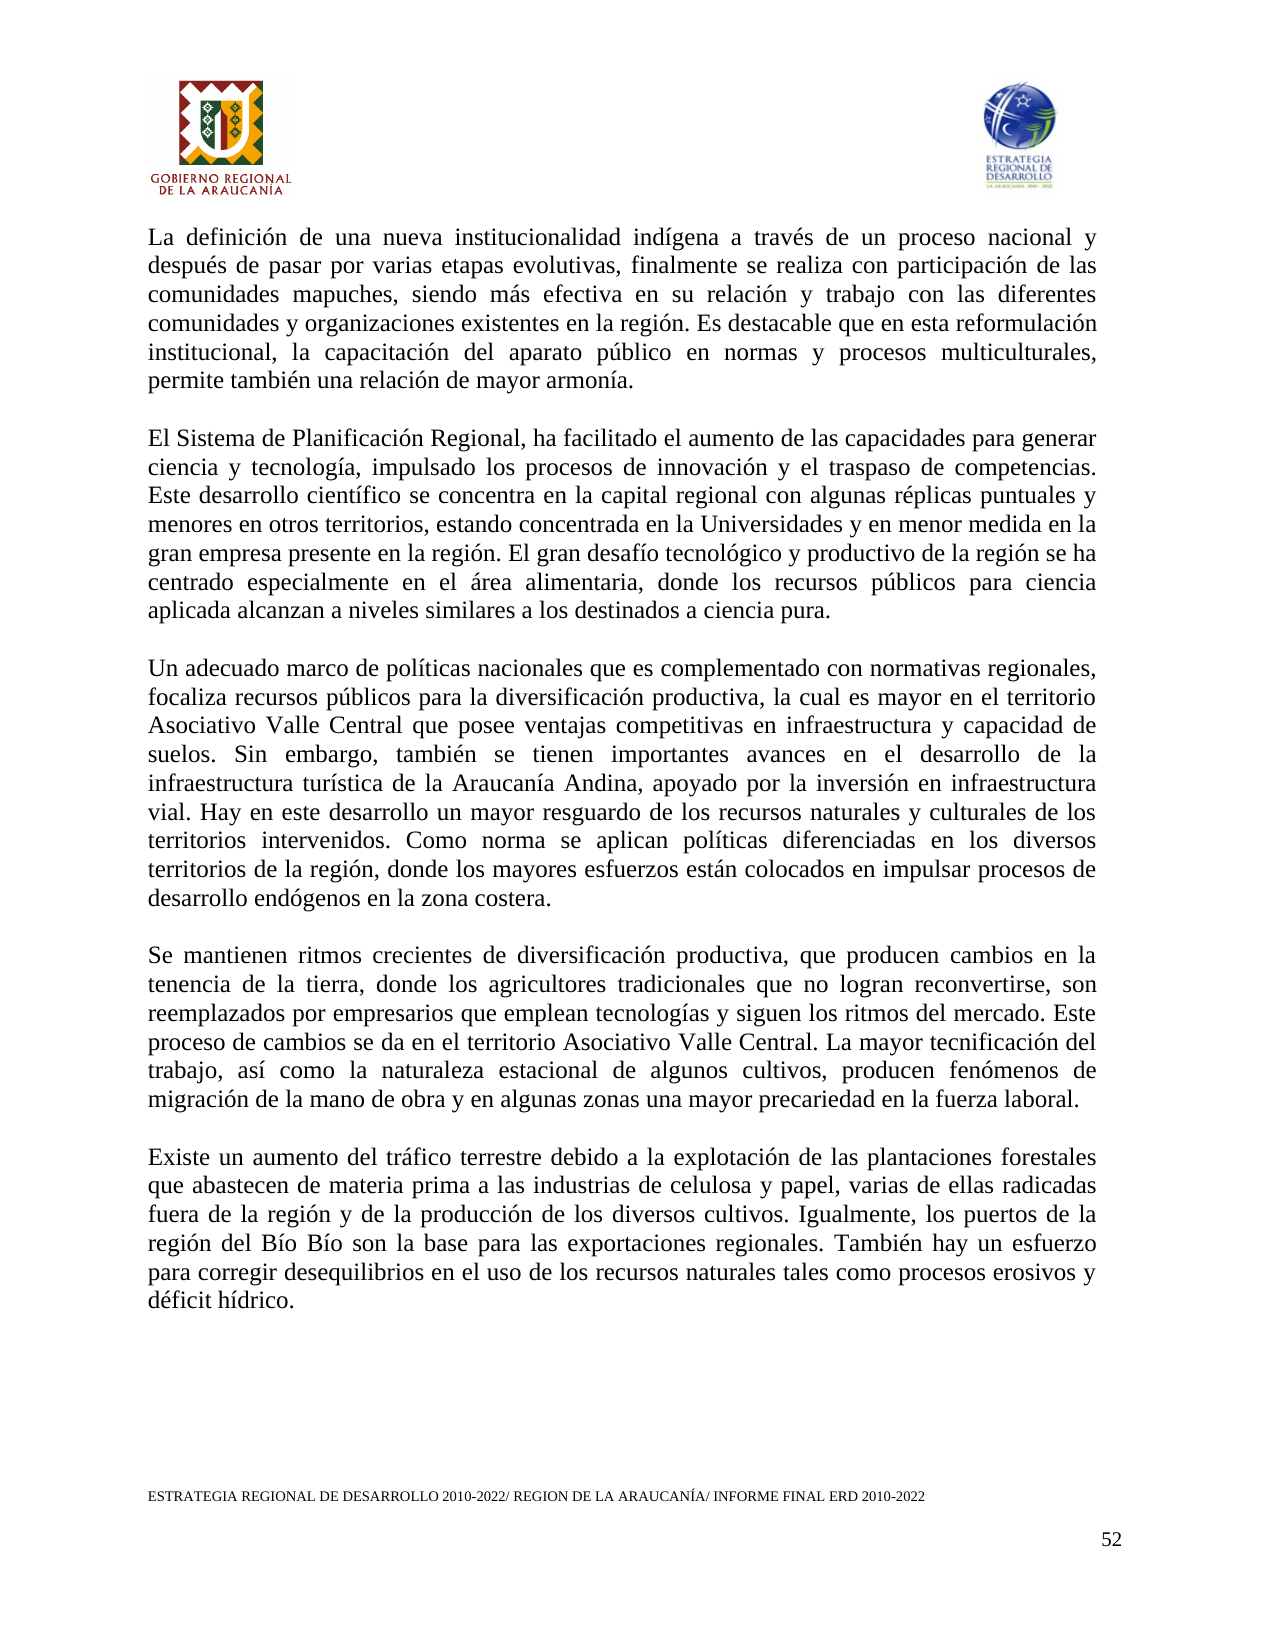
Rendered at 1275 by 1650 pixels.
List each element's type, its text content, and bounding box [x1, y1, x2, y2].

list Un adecuado marco de políticas nacionales que es complementado con normativas regionales, focaliza recursos públicos para la diversificación productiva, la cual es mayor en el territorio Asociativo Valle Central que posee ventajas competitivas en infraestructura y capacidad de suelos. Sin embargo, también se tienen importantes avances en el desarrollo de la infraestructura turística de la Araucanía Andina, apoyado por la inversión en infraestructura vial. Hay en este desarrollo un mayor resguardo de los recursos naturales y culturales de los territorios intervenidos. Como norma se aplican políticas diferenciadas en los diversos territorios de la región, donde los mayores esfuerzos están colocados en impulsar procesos de desarrollo endógenos en la zona costera. [148, 653, 1098, 912]
picture [147, 75, 294, 197]
list Se mantienen ritmos crecientes de diversificación productiva, que producen cambios en la tenencia de la tierra, donde los agricultores tradicionales que no logran reconvertirse, son reemplazados por empresarios que emplean tecnologías y siguen los ritmos del mercado. Este proceso de cambios se da en el territorio Asociativo Valle Central. La mayor tecnificación del trabajo, así como la naturaleza estacional de algunos cultivos, producen fenómenos de migración de la mano de obra y en algunas zonas una mayor precariedad en la fuerza laboral. [148, 940, 1098, 1113]
picture [975, 73, 1069, 197]
list Existe un aumento del tráfico terrestre debido a la explotación de las plantaciones forestales que abastecen de materia prima a las industrias de celulosa y papel, varias de ellas radicadas fuera de la región y de la producción de los diversos cultivos. Igualmente, los puertos de la región del Bío Bío son la base para las exportaciones regionales. También hay un esfuerzo para corregir desequilibrios en el uso de los recursos naturales tales como procesos erosivos y déficit hídrico. [148, 1142, 1098, 1314]
list La definición de una nueva institucionalidad indígena a través de un proceso nacional y después de pasar por varias etapas evolutivas, finalmente se realiza con participación de las comunidades mapuches, siendo más efectiva en su relación y trabajo con las diferentes comunidades y organizaciones existentes en la región. Es destacable que en esta reformulación institucional, la capacitación del aparato público en normas y procesos multiculturales, permite también una relación de mayor armonía. [148, 222, 1098, 394]
list El Sistema de Planificación Regional, ha facilitado el aumento de las capacidades para generar ciencia y tecnología, impulsado los procesos de innovación y el traspaso de competencias. Este desarrollo científico se concentra en la capital regional con algunas réplicas puntuales y menores en otros territorios, estando concentrada en la Universidades y en menor medida en la gran empresa presente en la región. El gran desafío tecnológico y productivo de la región se ha centrado especialmente en el área alimentaria, donde los recursos públicos para ciencia aplicada alcanzan a niveles similares a los destinados a ciencia pura. [148, 423, 1098, 624]
